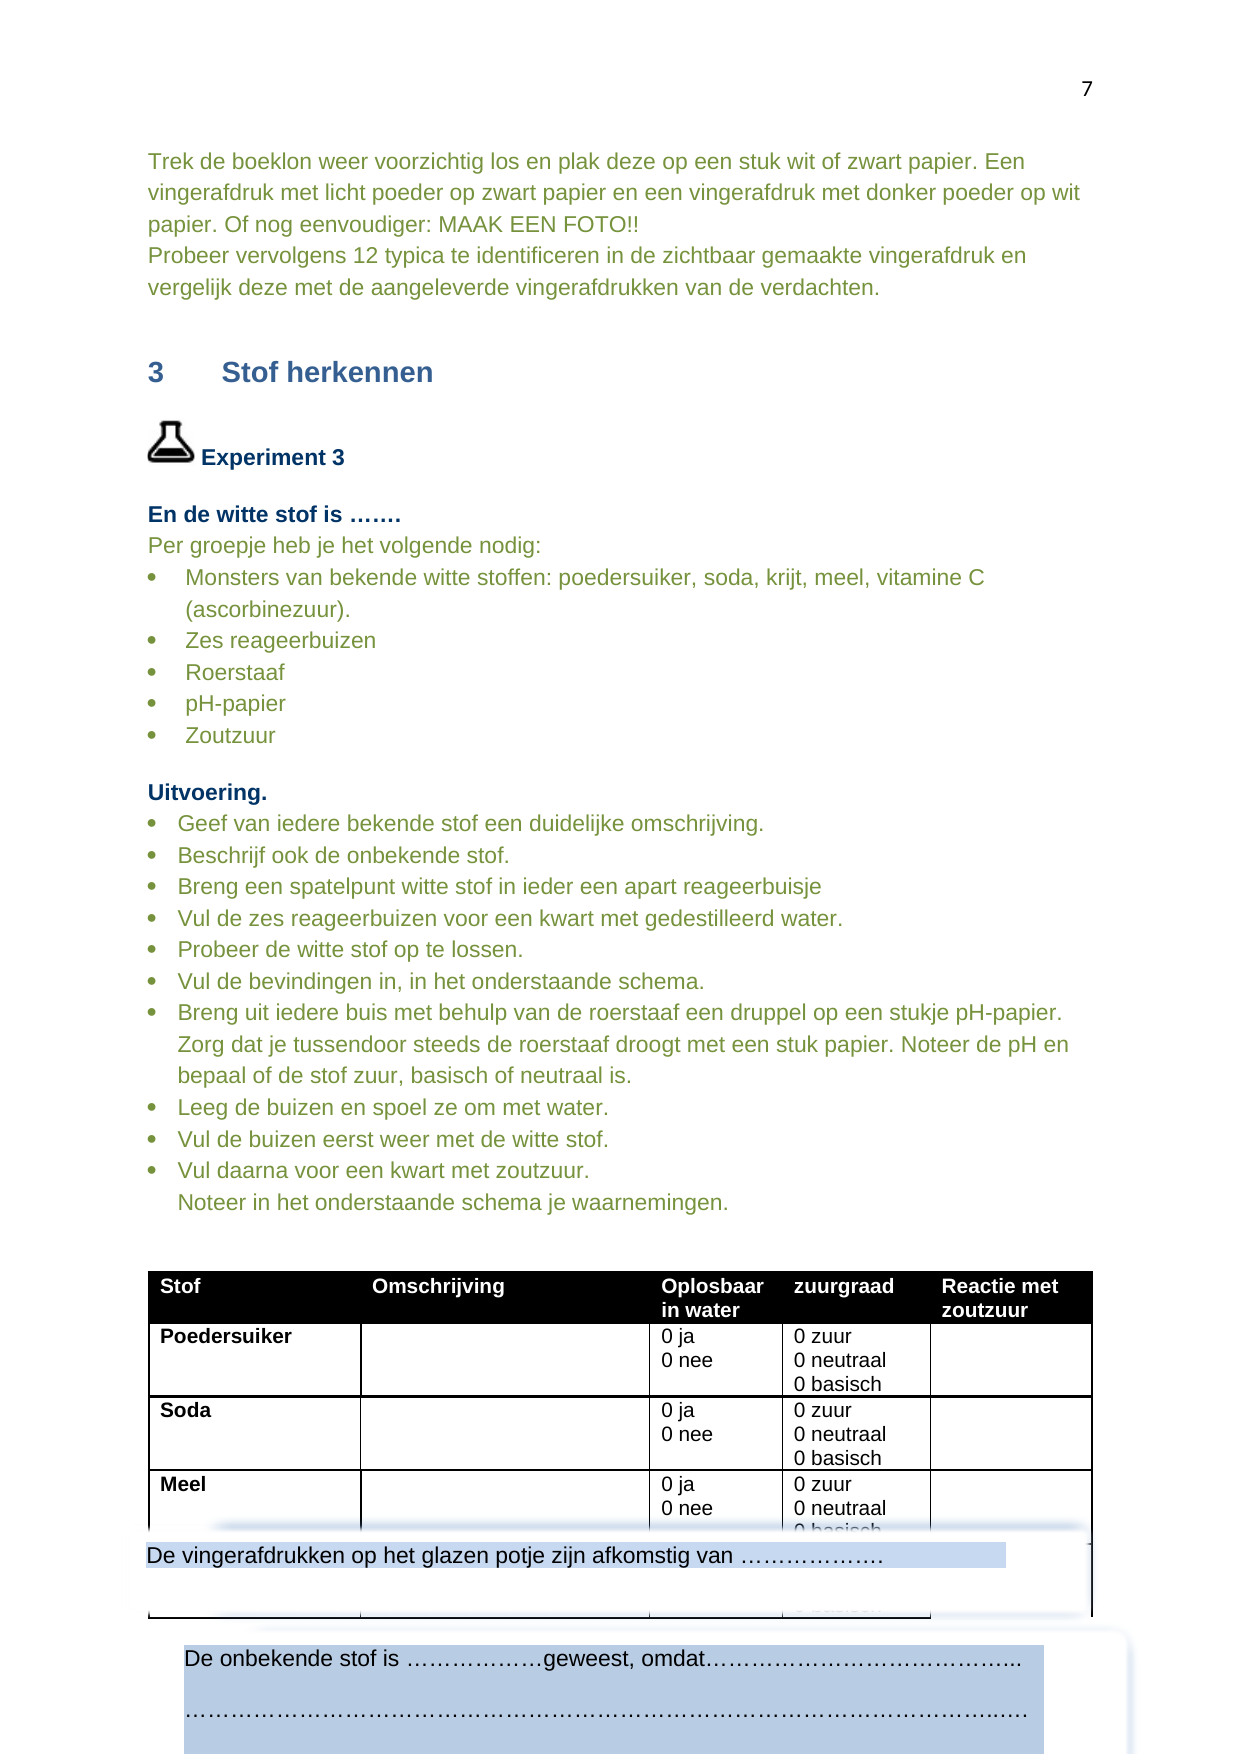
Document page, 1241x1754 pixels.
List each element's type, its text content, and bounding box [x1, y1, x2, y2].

list Zes reageerbuizen [148, 627, 1093, 653]
table_cell [931, 1324, 1091, 1395]
table_cell Meel [150, 1471, 360, 1525]
list Monsters van bekende witte stoffen: poedersuiker, soda, krijt, meel, vitamine C (ascorbinezuur). [148, 564, 1093, 622]
table_cell [362, 1471, 649, 1519]
table_header Omschrijving [361, 1274, 649, 1321]
list Vul de bevindingen in, in het onderstaande schema. [148, 968, 1093, 994]
table_cell 0 ja 0 nee [650, 1398, 782, 1469]
text Uitvoering. [148, 778, 1093, 805]
table_cell [931, 1471, 1091, 1528]
table_cell [361, 1398, 649, 1469]
list Probeer de witte stof op te lossen. [148, 936, 1093, 963]
text Probeer vervolgens 12 typica te identificeren in de zichtbaar gemaakte vingerafdruk en vergelijk deze met de aangeleverde vingerafdrukken van de verdachten. [148, 242, 1093, 300]
table_cell Poedersuiker [150, 1324, 360, 1395]
list Beschrijf ook de onbekende stof. [148, 842, 1093, 868]
table_cell 0 zuur 0 neutraal 0 basisch [783, 1398, 930, 1469]
table_header Reactie met zoutzuur [931, 1274, 1091, 1321]
text En de witte stof is ……. [148, 501, 1093, 527]
table_header Oplosbaar in water [650, 1274, 782, 1321]
list Breng een spatelpunt witte stof in ieder een apart reageerbuisje [148, 873, 1093, 899]
text Per groepje heb je het volgende nodig: [148, 532, 1093, 559]
table_cell 0 ja 0 nee [650, 1471, 782, 1519]
list pH-papier [148, 690, 1093, 717]
table_header zuurgraad [783, 1274, 930, 1321]
list Vul daarna voor een kwart met zoutzuur. Noteer in het onderstaande schema je waarnemingen. [148, 1157, 1093, 1215]
list Leeg de buizen en spoel ze om met water. [148, 1094, 1093, 1120]
list Breng uit iedere buis met behulp van de roerstaaf een druppel op een stukje pH-papier. Zorg dat je tussendoor steeds de roerstaaf droogt met een stuk papier. Noteer de pH en bepaal of de stof zuur, basisch of neutraal is. [148, 999, 1093, 1089]
picture [147, 418, 195, 466]
text Trek de boeklon weer voorzichtig los en plak deze op een stuk wit of zwart papier. Een vingerafdruk met licht poeder op zwart papier en een vingerafdruk met donker poeder op wit papier. Of nog eenvoudiger: MAAK EEN FOTO!! [148, 148, 1093, 237]
table_cell 0 zuur 0 neutraal 0 basisch [783, 1324, 930, 1395]
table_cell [783, 1471, 930, 1519]
table_cell [931, 1398, 1091, 1469]
list Vul de buizen eerst weer met de witte stof. [148, 1126, 1093, 1152]
list Geef van iedere bekende stof een duidelijke omschrijving. [148, 810, 1093, 836]
text Experiment 3 [148, 419, 1093, 471]
list Zoutzuur [148, 722, 1093, 748]
table_cell 0 ja 0 nee [650, 1324, 782, 1395]
table_cell [362, 1324, 649, 1395]
subtitle 3 Stof herkennen [148, 355, 1093, 389]
table_cell Soda [150, 1398, 360, 1469]
table_header Stof [150, 1274, 360, 1321]
list Vul de zes reageerbuizen voor een kwart met gedestilleerd water. [148, 905, 1093, 931]
list Roerstaaf [148, 659, 1093, 685]
